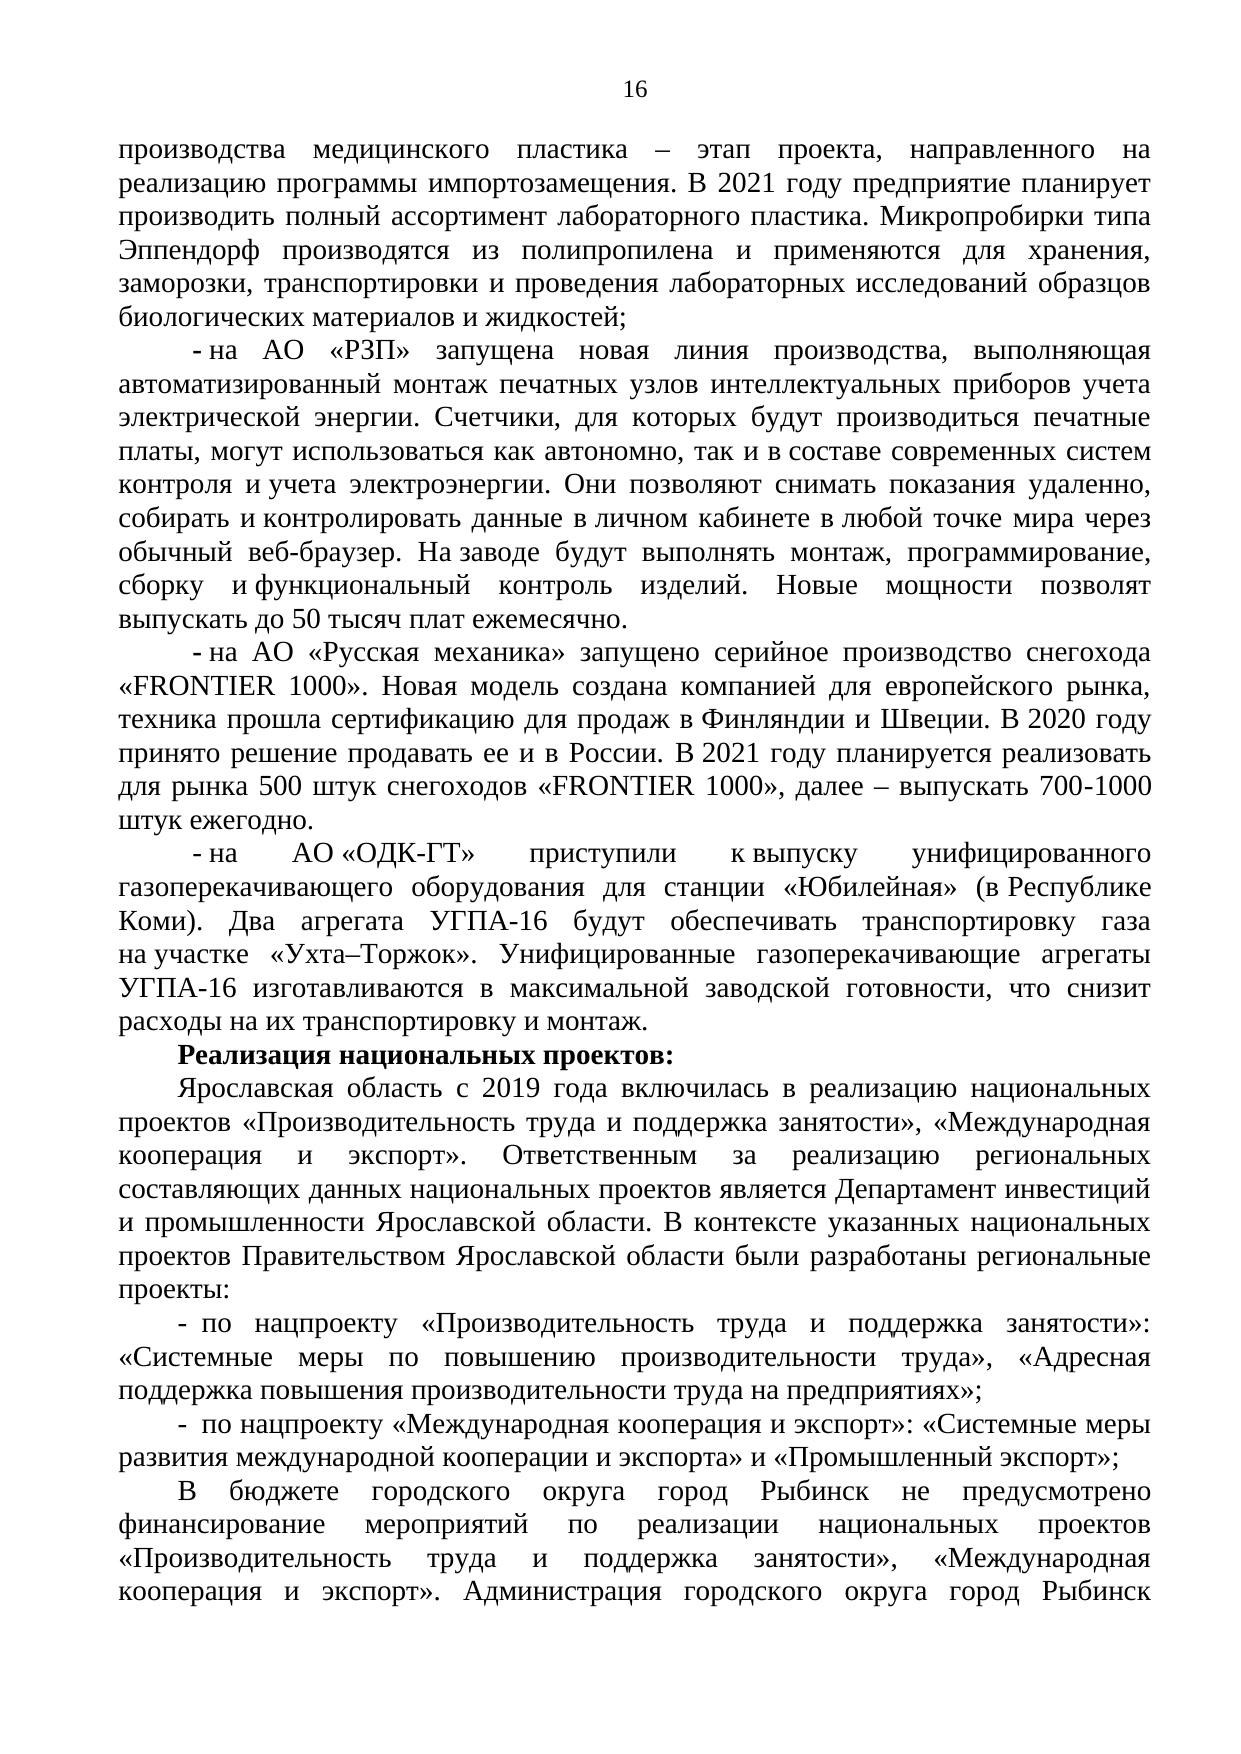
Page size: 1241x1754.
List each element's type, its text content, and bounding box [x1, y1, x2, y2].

text - на АО «Русская механика» запущено серийное производство снегохода «FRONTIER 1000». Новая модель создана компанией для европейского рынка, техника прошла сертификацию для продаж в Финляндии и Швеции. В 2020 году принято решение продавать ее и в России. В 2021 году планируется реализовать для рынка 500 штук снегоходов «FRONTIER 1000», далее – выпускать 700-1000 штук ежегодно. [118, 634, 1152, 836]
text Реализация национальных проектов: [118, 1037, 1152, 1070]
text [118, 1473, 1152, 1607]
text - по нацпроекту «Международная кооперация и экспорт»: «Системные меры развития международной кооперации и экспорта» и «Промышленный экспорт»; [118, 1406, 1152, 1473]
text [118, 131, 1152, 332]
text - на АО «РЗП» запущена новая линия производства, выполняющая автоматизированный монтаж печатных узлов интеллектуальных приборов учета электрической энергии. Счетчики, для которых будут производиться печатные платы, могут использоваться как автономно, так и в составе современных систем контроля и учета электроэнергии. Они позволяют снимать показания удаленно, собирать и контролировать данные в личном кабинете в любой точке мира через обычный веб-браузер. На заводе будут выполнять монтаж, программирование, сборку и функциональный контроль изделий. Новые мощности позволят выпускать до 50 тысяч плат ежемесячно. [118, 332, 1152, 634]
text - на АО «ОДК-ГТ» приступили к выпуску унифицированного газоперекачивающего оборудования для станции «Юбилейная» (в Республике Коми). Два агрегата УГПА-16 будут обеспечивать транспортировку газа на участке «Ухта–Торжок». Унифицированные газоперекачивающие агрегаты УГПА-16 изготавливаются в максимальной заводской готовности, что снизит расходы на их транспортировку и монтаж. [118, 836, 1152, 1037]
text - по нацпроекту «Производительность труда и поддержка занятости»: «Системные меры по повышению производительности труда», «Адресная поддержка повышения производительности труда на предприятиях»; [118, 1305, 1152, 1406]
text Ярославская область с 2019 года включилась в реализацию национальных проектов «Производительность труда и поддержка занятости», «Международная кооперация и экспорт». Ответственным за реализацию региональных составляющих данных национальных проектов является Департамент инвестиций и промышленности Ярославской области. В контексте указанных национальных проектов Правительством Ярославской области были разработаны региональные проекты: [118, 1070, 1152, 1305]
